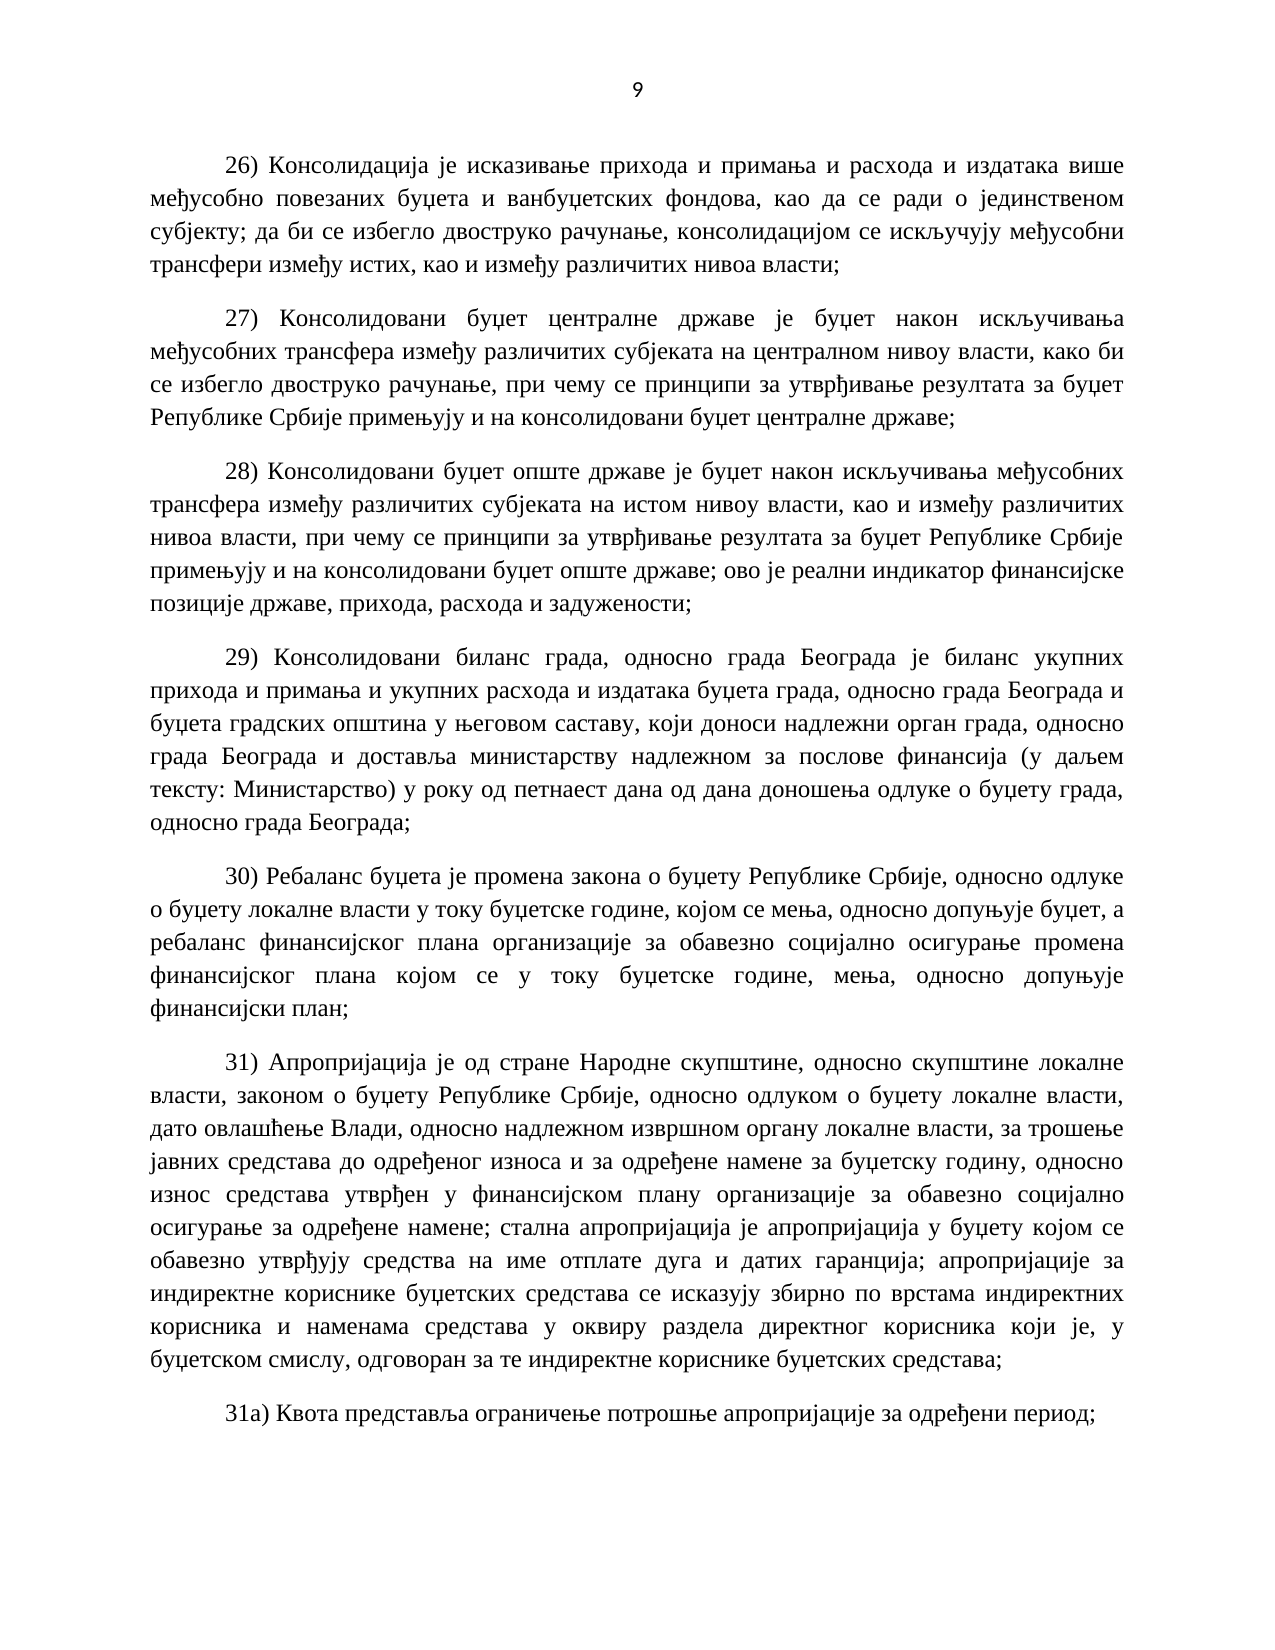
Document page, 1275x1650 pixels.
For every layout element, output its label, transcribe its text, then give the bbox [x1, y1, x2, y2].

text 28) Консолидовани буџет опште државе је буџет након искључивања међусобних трансфера између различитих субјеката на истом нивоу власти, као и између различитих нивоа власти, при чему се принципи за утврђивање резултата за буџет Републике Србије примењују и на консолидовани буџет опште државе; ово је реални индикатор финансијске позиције државе, прихода, расхода и задужености; [150, 456, 1125, 617]
text 27) Консолидовани буџет централне државе је буџет након искључивања међусобних трансфера између различитих субјеката на централном нивоу власти, како би се избегло двоструко рачунање, при чему се принципи за утврђивање резултата за буџет Републике Србије примењују и на консолидовани буџет централне државе; [150, 303, 1125, 431]
text 31) Апропријација је од стране Народне скупштине, односно скупштине локалне власти, законом о буџету Републике Србије, односно одлуком о буџету локалне власти, дато овлашћење Влади, односно надлежном извршном органу локалне власти, за трошење јавних средстава до одређеног износа и за одређене намене за буџетску годину, односно износ средстава утврђен у финансијском плану организације за обавезно социјално осигурање за одређене намене; стална апропријација је апропријација у буџету којом се обавезно утврђују средства на име отплате дуга и датих гаранција; апропријације за индиректне кориснике буџетских средстава се исказују збирно по врстама индиректних корисника и наменама средстава у оквиру раздела директног корисника који је, у буџетском смислу, одговоран за те индиректне кориснике буџетских средстава; [150, 1047, 1125, 1373]
text 29) Консолидовани биланс града, односно града Београда је биланс укупних прихода и примања и укупних расхода и издатака буџета града, односно града Београда и буџета градских општина у његовом саставу, који доноси надлежни орган града, односно града Београда и доставља министарству надлежном за послове финансија (у даљем тексту: Министарство) у року од петнаест дана од дана доношења одлуке о буџету града, односно града Београда; [150, 642, 1125, 836]
text 30) Ребаланс буџета је промена закона о буџету Републике Србије, односно одлуке о буџету локалне власти у току буџетске године, којом се мења, односно допуњује буџет, а ребаланс финансијског плана организације за обавезно социјално осигурање промена финансијског плана којом се у току буџетске године, мења, односно допуњује финансијски план; [150, 861, 1125, 1022]
text 26) Консолидација је исказивање прихода и примања и расхода и издатака више међусобно повезаних буџета и ванбуџетских фондова, као да се ради о јединственом субјекту; да би се избегло двоструко рачунање, консолидацијом се искључују међусобни трансфери између истих, као и између различитих нивоа власти; [150, 150, 1125, 278]
text 31а) Квота представља ограничење потрошње апропријације за одређени период; [150, 1398, 1125, 1426]
